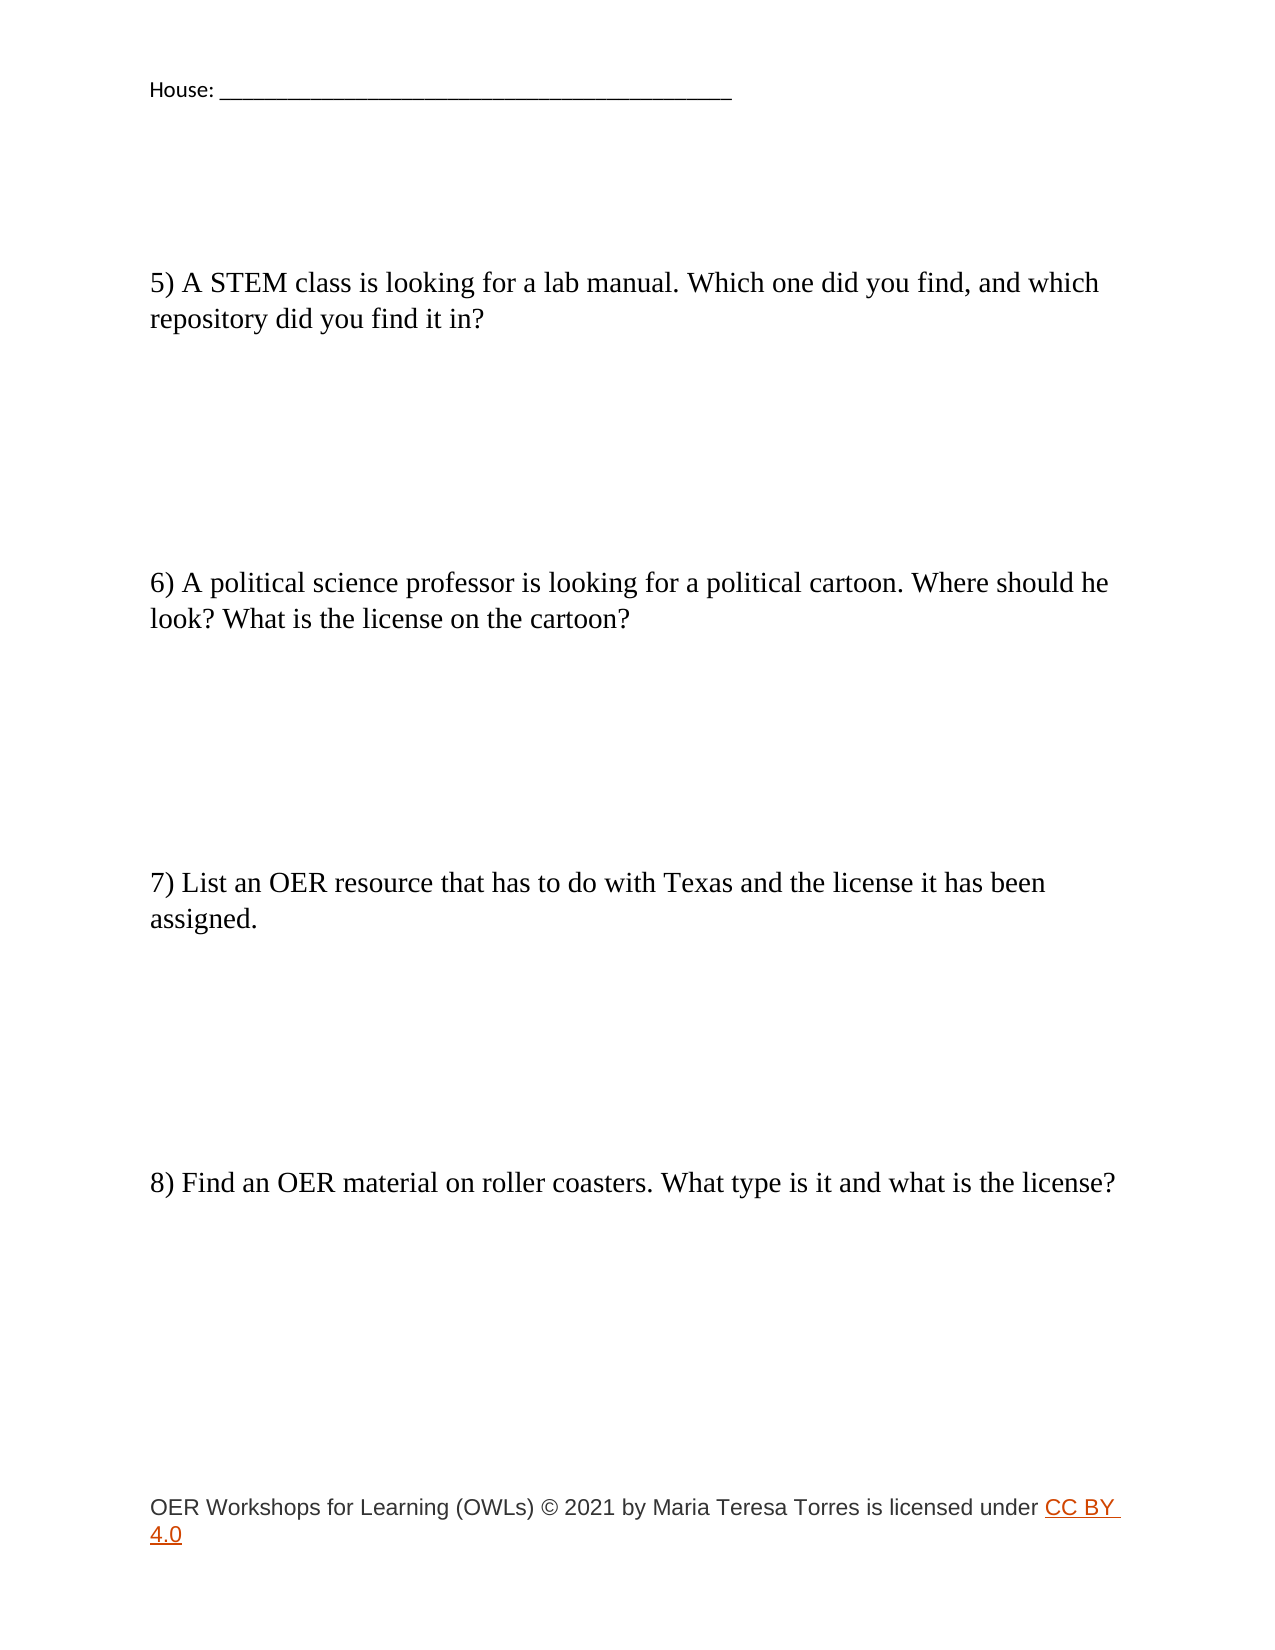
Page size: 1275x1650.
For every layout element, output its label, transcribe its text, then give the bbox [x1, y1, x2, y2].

text 5) A STEM class is looking for a lab manual. Which one did you find, and which repository did you find it in? [150, 265, 1125, 334]
text 6) A political science professor is looking for a political cartoon. Where should he look? What is the license on the cartoon? [150, 565, 1125, 634]
text 8) Find an OER material on roller coasters. What type is it and what is the license? [150, 1165, 1125, 1199]
text 7) List an OER resource that has to do with Texas and the license it has been assigned. [150, 865, 1125, 935]
